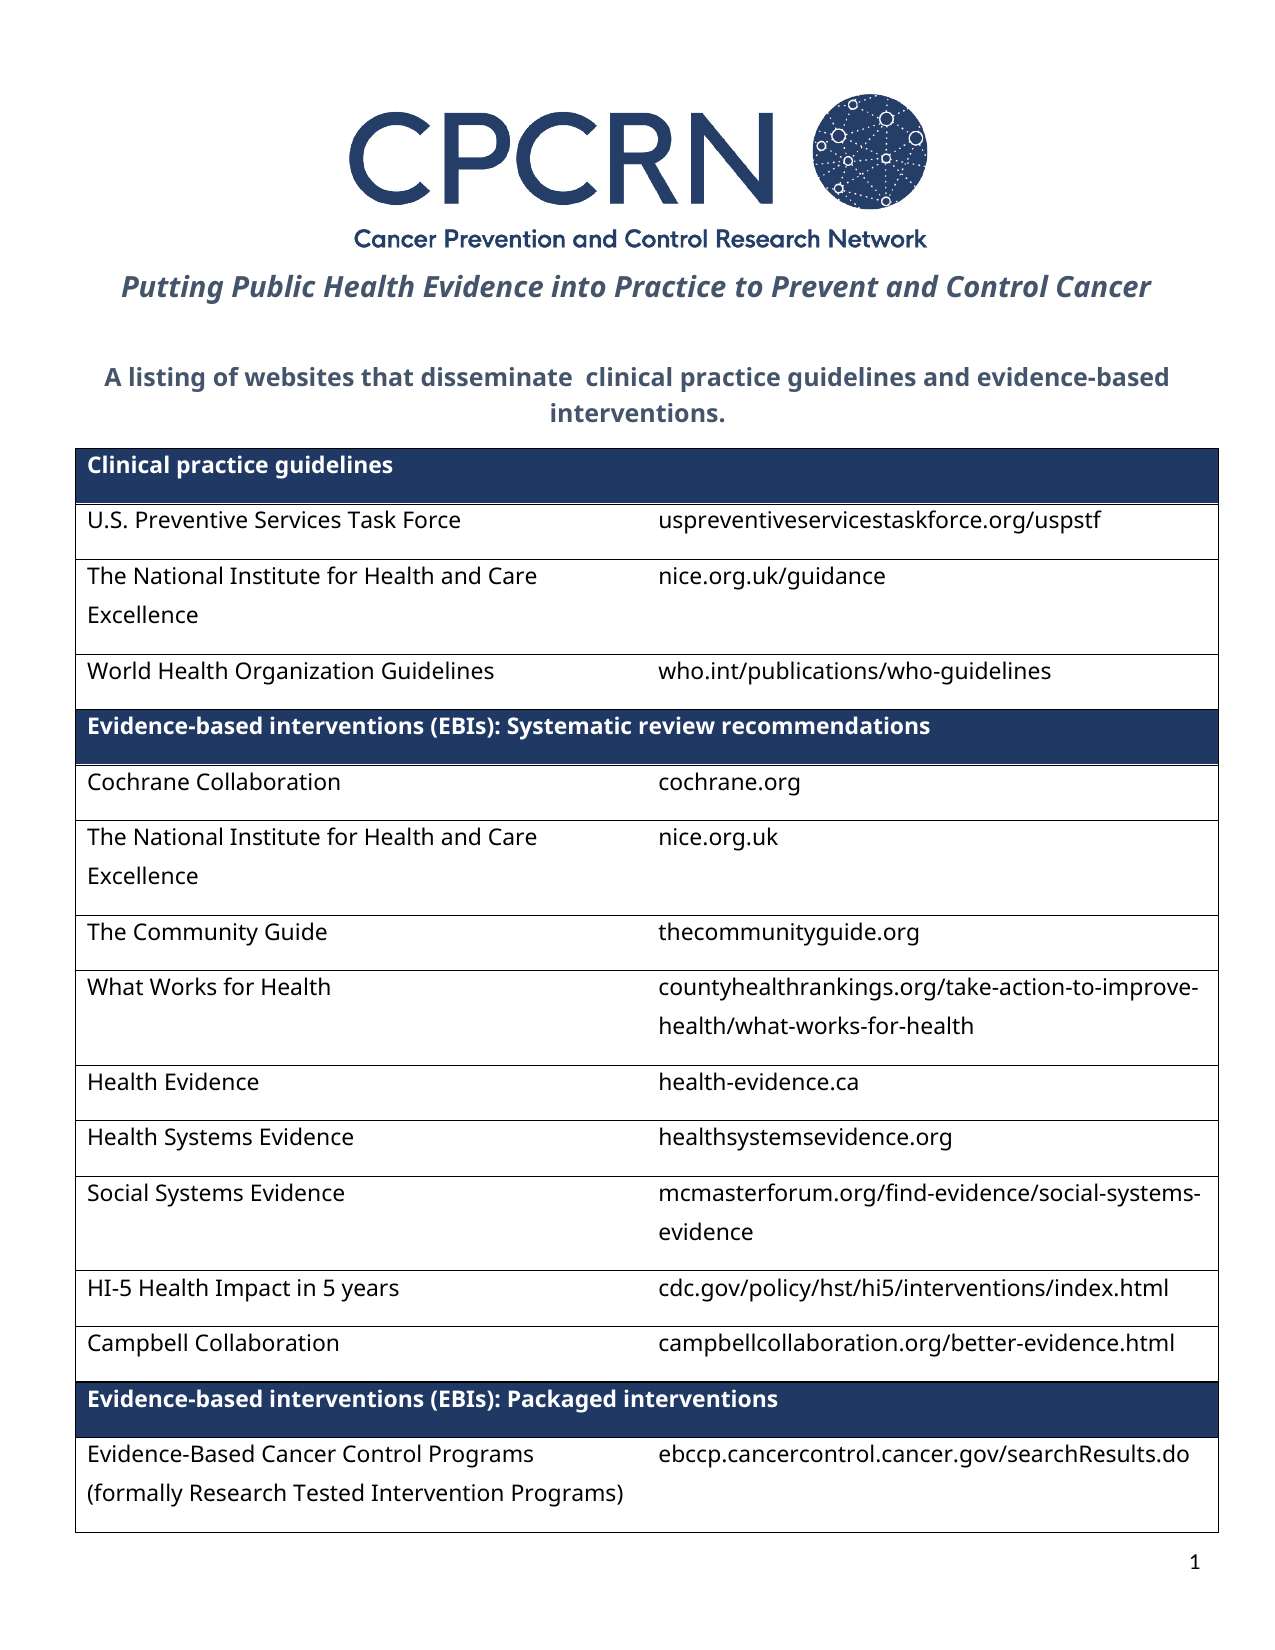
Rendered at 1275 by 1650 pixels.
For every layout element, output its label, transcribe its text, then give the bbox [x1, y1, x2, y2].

table_cell The Community Guide [76, 916, 647, 970]
table_cell ebccp.cancercontrol.cancer.gov/searchResults.do [647, 1438, 1218, 1532]
table_cell cochrane.org [647, 766, 1218, 820]
table_cell who.int/publications/who-guidelines [647, 655, 1218, 709]
table_cell nice.org.uk/guidance [647, 560, 1218, 653]
table_cell Campbell Collaboration [76, 1327, 647, 1381]
table_header Clinical practice guidelines [76, 449, 1218, 503]
table_cell thecommunityguide.org [647, 916, 1218, 970]
table_cell Health Systems Evidence [76, 1121, 647, 1176]
table_cell Cochrane Collaboration [76, 766, 647, 820]
table_cell campbellcollaboration.org/better-evidence.html [647, 1327, 1218, 1381]
table_cell Social Systems Evidence [76, 1177, 647, 1270]
table_cell U.S. Preventive Services Task Force [76, 505, 647, 559]
table_cell cdc.gov/policy/hst/hi5/interventions/index.html [647, 1271, 1218, 1326]
table_cell health-evidence.ca [647, 1066, 1218, 1120]
table_cell healthsystemsevidence.org [647, 1121, 1218, 1176]
text A listing of websites that disseminate clinical practice guidelines and evidence-based interventions. [75, 359, 1200, 429]
table_cell The National Institute for Health and Care Excellence [76, 560, 647, 653]
table_cell Evidence-based interventions (EBIs): Packaged interventions [76, 1383, 1218, 1437]
table_cell HI-5 Health Impact in 5 years [76, 1271, 647, 1326]
table_cell mcmasterforum.org/find-evidence/social-systems-evidence [647, 1177, 1218, 1270]
table_cell nice.org.uk [647, 821, 1218, 915]
table_cell World Health Organization Guidelines [76, 655, 647, 709]
table_cell What Works for Health [76, 971, 647, 1065]
table_cell The National Institute for Health and Care Excellence [76, 821, 647, 915]
table_cell Health Evidence [76, 1066, 647, 1120]
table_cell Evidence-based interventions (EBIs): Systematic review recommendations [76, 710, 1218, 764]
table_cell countyhealthrankings.org/take-action-to-improve-health/what-works-for-health [647, 971, 1218, 1065]
table_cell Evidence-Based Cancer Control Programs (formally Research Tested Intervention Programs) [76, 1438, 647, 1532]
table_cell uspreventiveservicestaskforce.org/uspstf [647, 505, 1218, 559]
